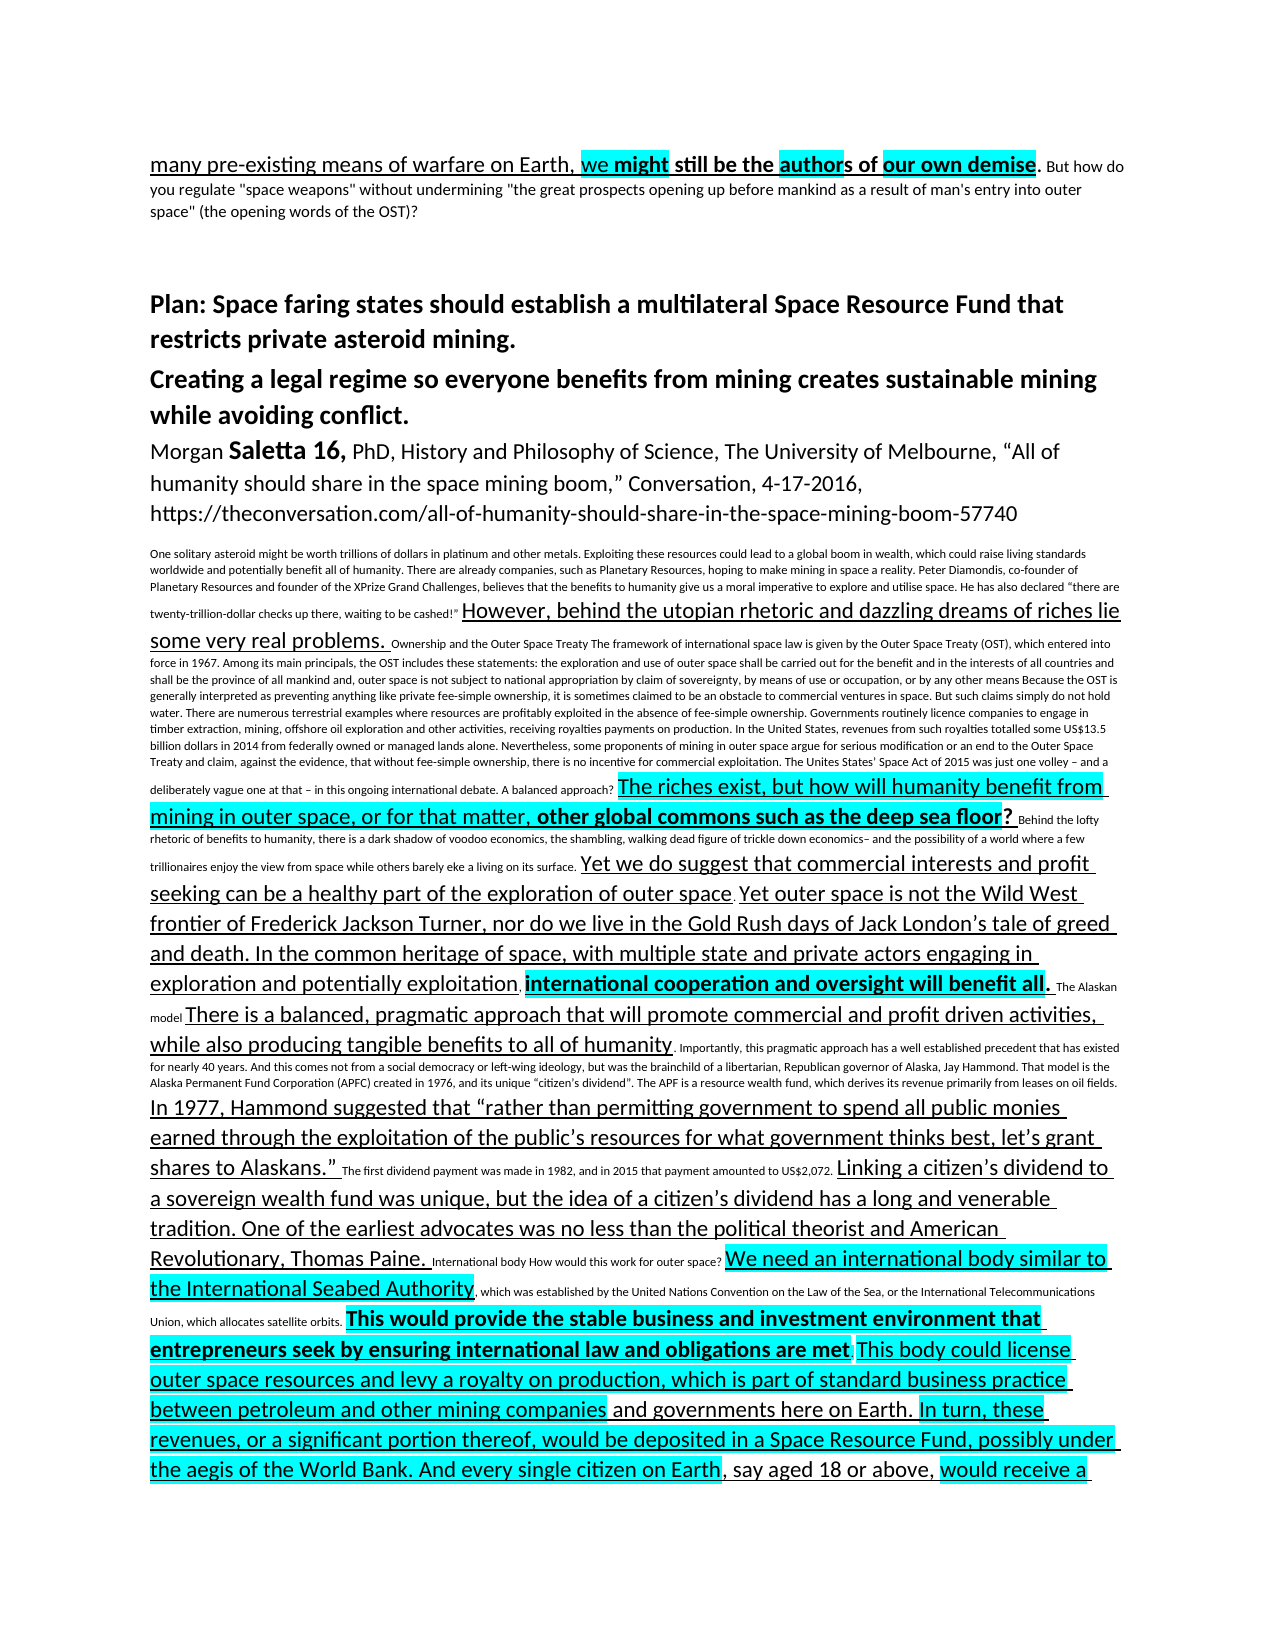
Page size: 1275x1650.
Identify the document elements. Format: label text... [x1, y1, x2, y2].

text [150, 546, 1125, 1484]
text Morgan Saletta 16, PhD, History and Philosophy of Science, The University of Melbourne, “All of humanity should share in the space mining boom,” Conversation, 4-17-2016, https://theconversation.com/all-of-humanity-should-share-in-the-space-mining-boom-57740 [150, 433, 1125, 527]
subtitle Plan: Space faring states should establish a multilateral Space Resource Fund that restricts private asteroid mining. [150, 287, 1125, 356]
subtitle Creating a legal regime so everyone benefits from mining creates sustainable mining while avoiding conflict. [150, 362, 1125, 431]
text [150, 150, 1125, 222]
